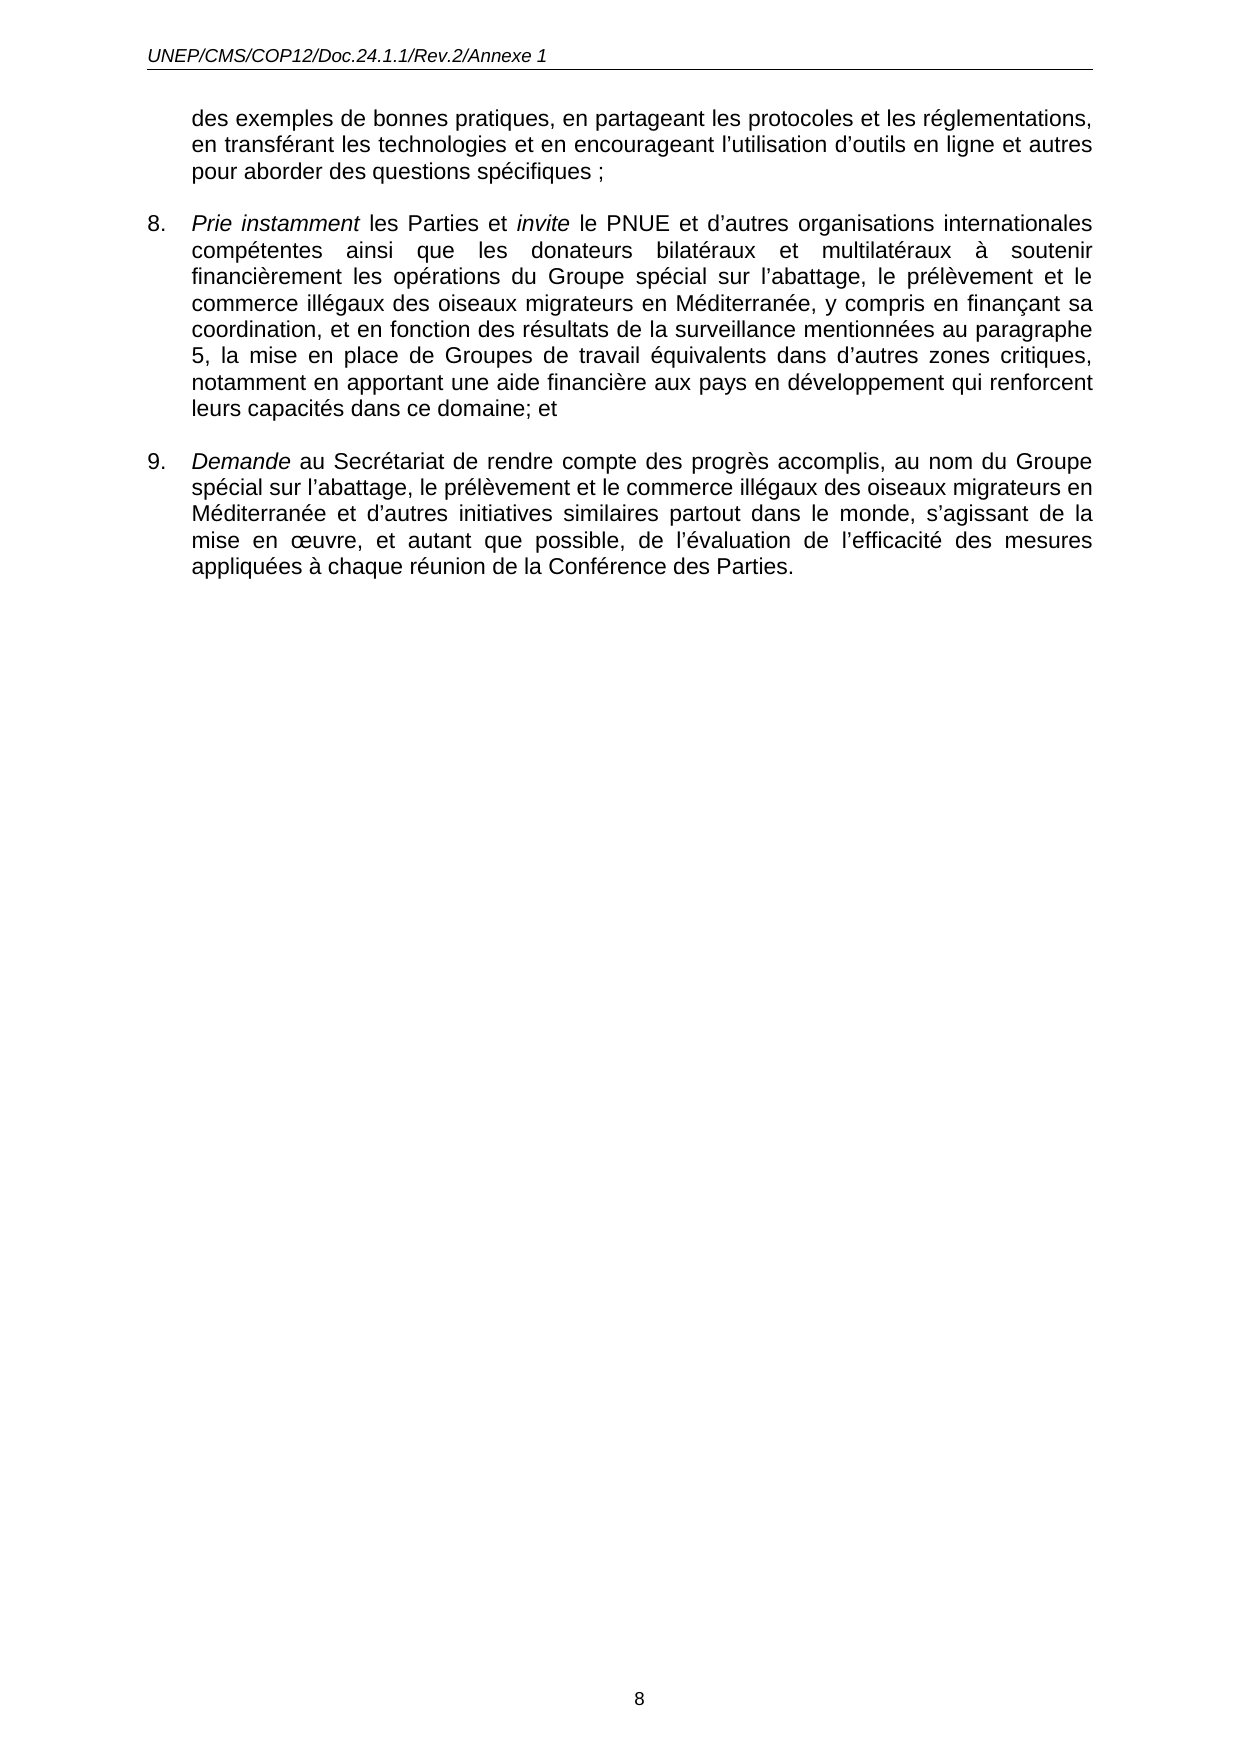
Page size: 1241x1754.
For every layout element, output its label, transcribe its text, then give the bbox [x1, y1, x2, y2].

list Prie instamment les Parties et invite le PNUE et d’autres organisations internationales compétentes ainsi que les donateurs bilatéraux et multilatéraux à soutenir financièrement les opérations du Groupe spécial sur l’abattage, le prélèvement et le commerce illégaux des oiseaux migrateurs en Méditerranée, y compris en finançant sa coordination, et en fonction des résultats de la surveillance mentionnées au paragraphe 5, la mise en place de Groupes de travail équivalents dans d’autres zones critiques, notamment en apportant une aide financière aux pays en développement qui renforcent leurs capacités dans ce domaine; et [147, 210, 1093, 421]
list Demande au Secrétariat de rendre compte des progrès accomplis, au nom du Groupe spécial sur l’abattage, le prélèvement et le commerce illégaux des oiseaux migrateurs en Méditerranée et d’autres initiatives similaires partout dans le monde, s’agissant de la mise en œuvre, et autant que possible, de l’évaluation de l’efficacité des mesures appliquées à chaque réunion de la Conférence des Parties. [147, 448, 1093, 579]
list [147, 105, 1093, 184]
